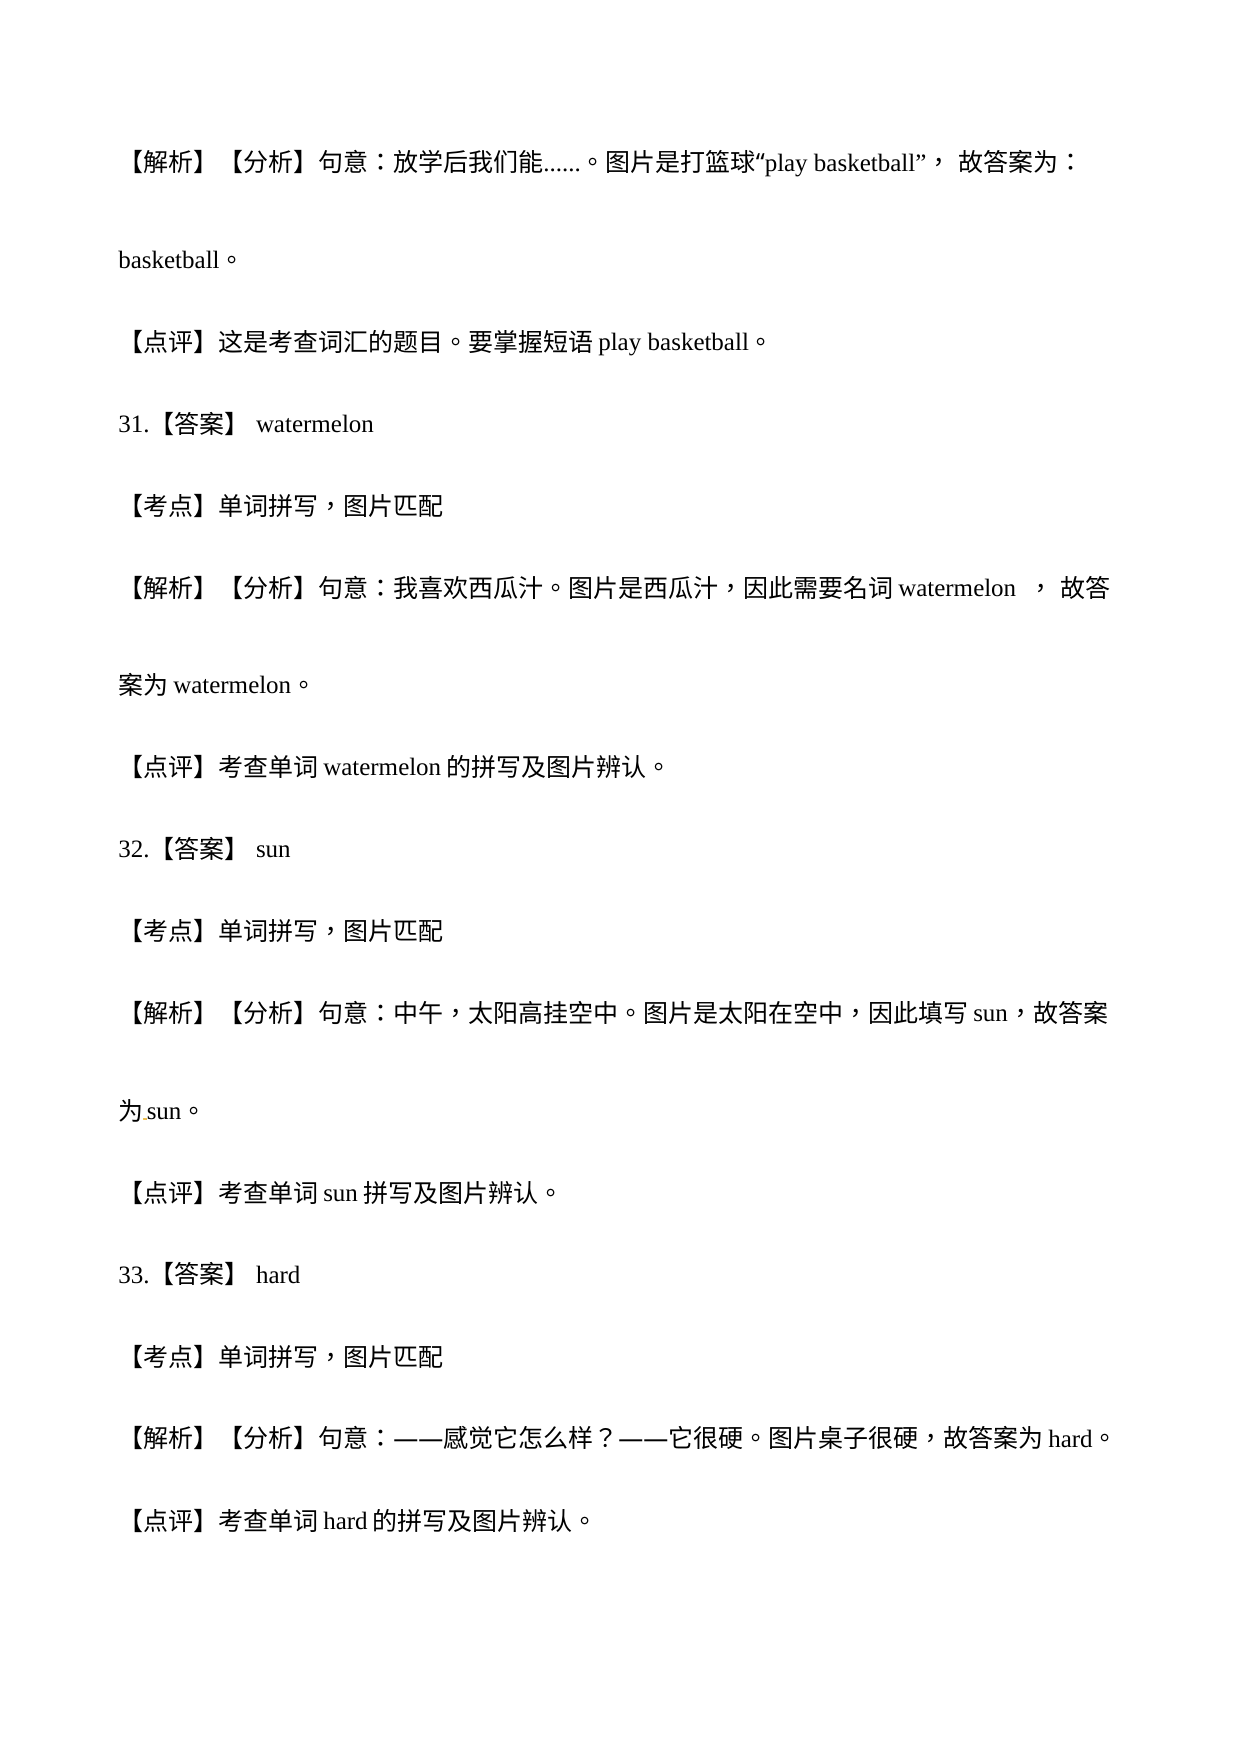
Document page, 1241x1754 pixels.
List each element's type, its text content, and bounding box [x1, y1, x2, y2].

text 32.【答案】 sun [118, 816, 1122, 881]
text 【解析】【分析】句意：放学后我们能......。图片是打篮球“play basketball”， 故答案为：basketball。 [118, 129, 1122, 292]
text 【考点】单词拼写，图片匹配 [118, 1324, 1122, 1389]
text 【点评】考查单词sun拼写及图片辨认。 [118, 1160, 1122, 1225]
text 31.【答案】 watermelon [118, 391, 1122, 456]
text 【解析】【分析】句意：——感觉它怎么样？——它很硬。图片桌子很硬，故答案为hard。 [118, 1406, 1122, 1471]
text 【考点】单词拼写，图片匹配 [118, 898, 1122, 963]
text 【考点】单词拼写，图片匹配 [118, 473, 1122, 538]
text 【解析】【分析】句意：中午，太阳高挂空中。图片是太阳在空中，因此填写sun，故答案为sun。 [118, 980, 1122, 1143]
text 【点评】考查单词watermelon的拼写及图片辨认。 [118, 734, 1122, 799]
text 【解析】【分析】句意：我喜欢西瓜汁。图片是西瓜汁，因此需要名词watermelon ， 故答案为watermelon。 [118, 555, 1122, 717]
text 【点评】这是考查词汇的题目。要掌握短语play basketball。 [118, 309, 1122, 374]
text 【点评】考查单词hard的拼写及图片辨认。 [118, 1488, 1122, 1553]
text 33.【答案】 hard [118, 1242, 1122, 1307]
